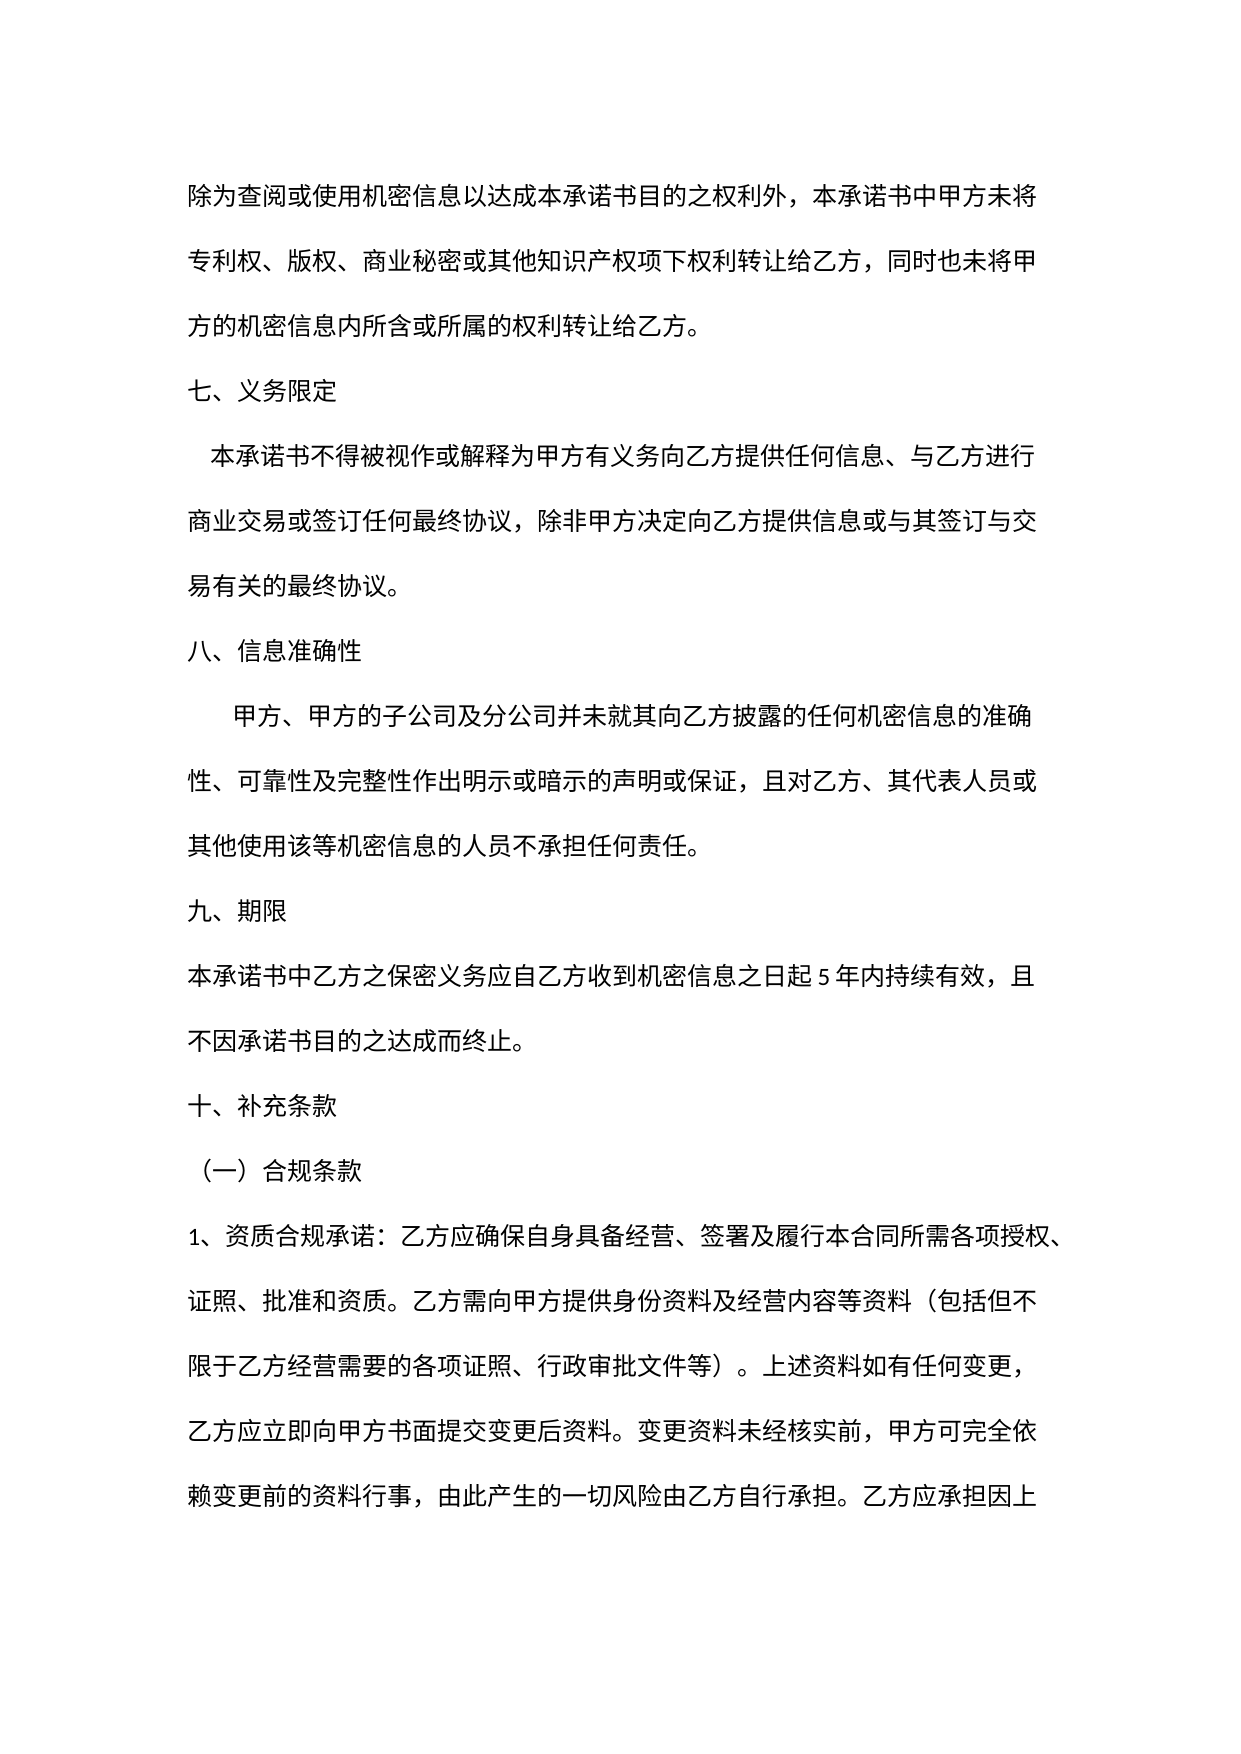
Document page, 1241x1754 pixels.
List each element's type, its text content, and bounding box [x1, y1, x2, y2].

text 除为查阅或使用机密信息以达成本承诺书目的之权利外，本承诺书中甲方未将专利权、版权、商业秘密或其他知识产权项下权利转让给乙方，同时也未将甲方的机密信息内所含或所属的权利转让给乙方。 [187, 162, 1053, 357]
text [187, 1202, 1053, 1527]
text 十、补充条款 [187, 1072, 1053, 1137]
text 本承诺书中乙方之保密义务应自乙方收到机密信息之日起5年内持续有效，且不因承诺书目的之达成而终止。 [187, 942, 1053, 1072]
text （一）合规条款 [187, 1137, 1053, 1202]
text 八、信息准确性 [187, 617, 1053, 682]
text 九、期限 [187, 877, 1053, 942]
text 七、义务限定 [187, 357, 1053, 422]
text 甲方、甲方的子公司及分公司并未就其向乙方披露的任何机密信息的准确性、可靠性及完整性作出明示或暗示的声明或保证，且对乙方、其代表人员或其他使用该等机密信息的人员不承担任何责任。 [187, 682, 1053, 877]
text 本承诺书不得被视作或解释为甲方有义务向乙方提供任何信息、与乙方进行商业交易或签订任何最终协议，除非甲方决定向乙方提供信息或与其签订与交易有关的最终协议。 [187, 422, 1053, 617]
